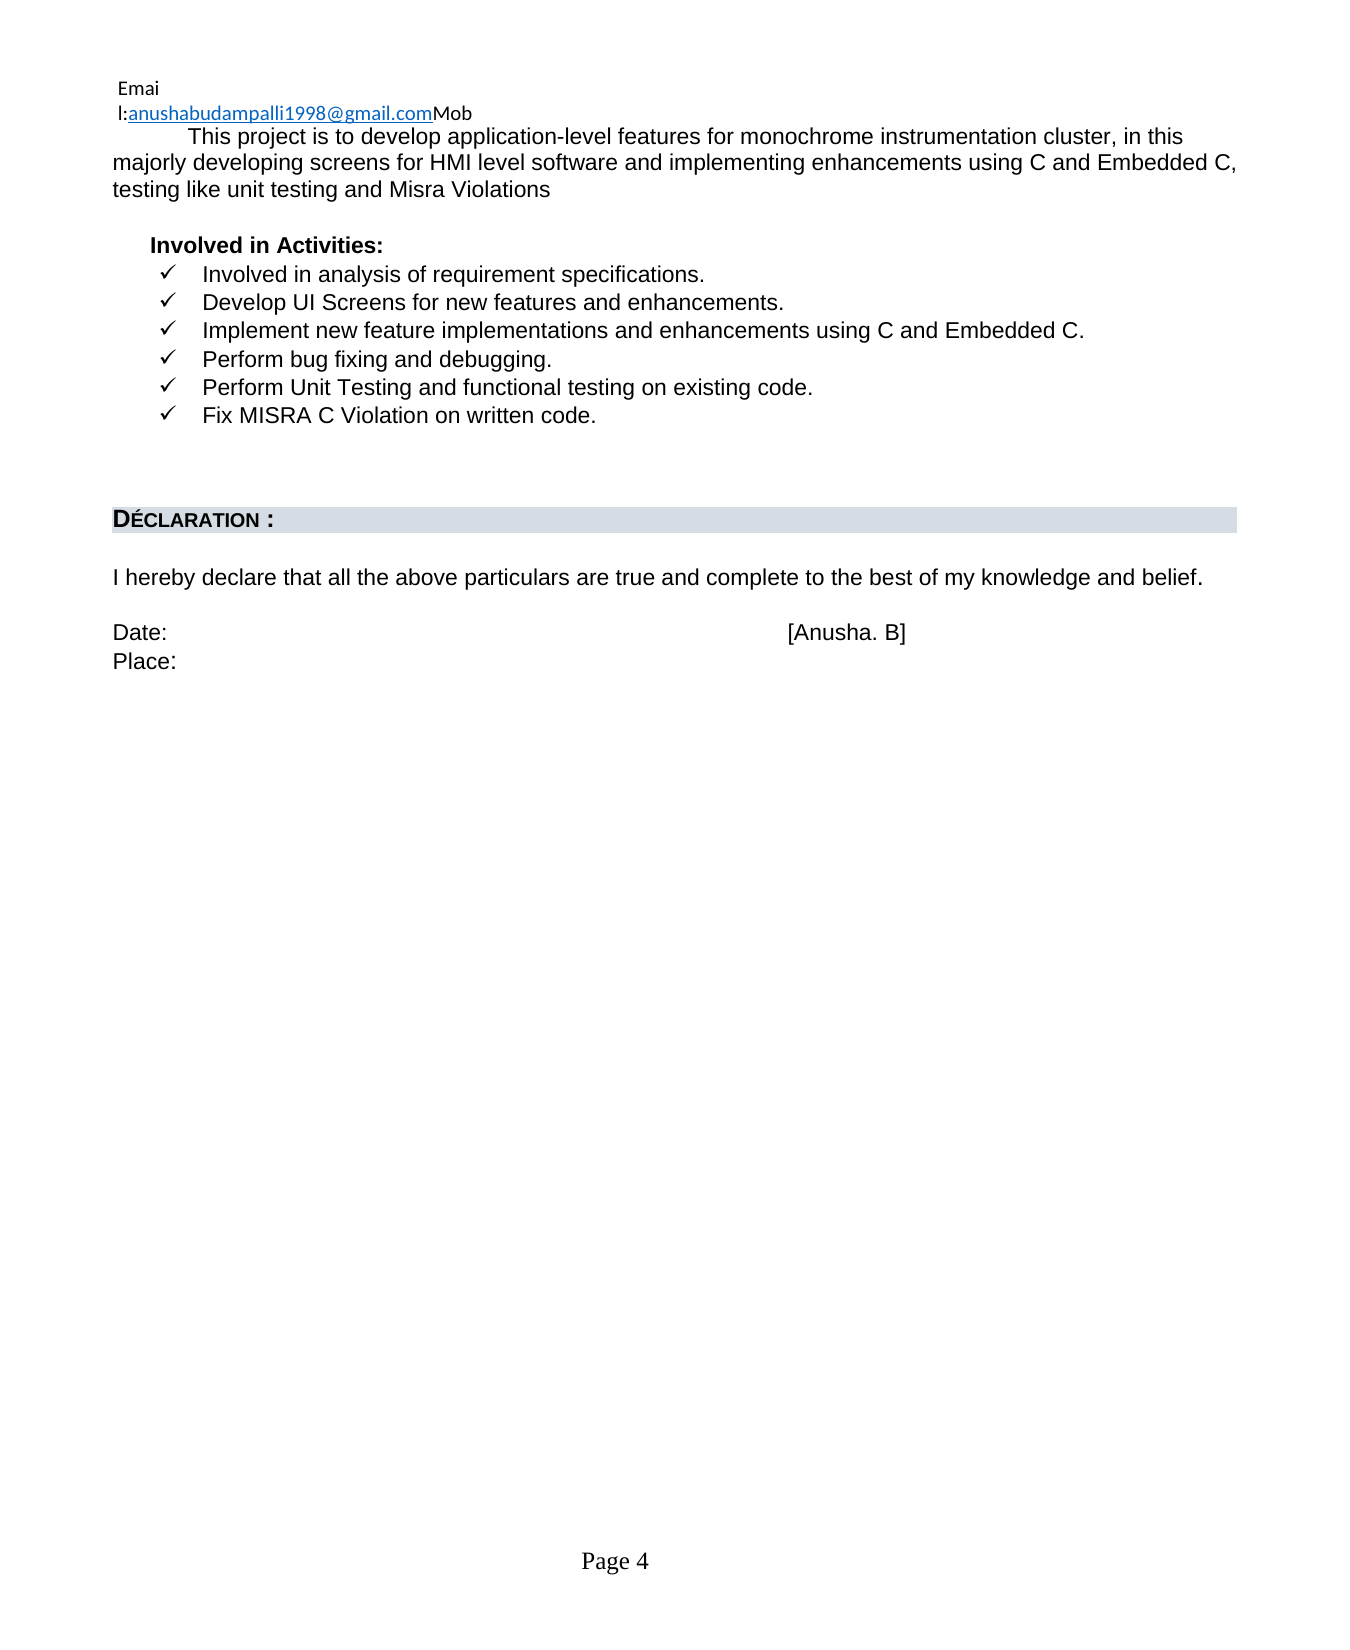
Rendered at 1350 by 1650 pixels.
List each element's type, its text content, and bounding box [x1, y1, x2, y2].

list Place: [112, 646, 1237, 674]
subtitle Involved in Activities: [150, 231, 1237, 259]
list Develop UI Screens for new features and enhancements. [158, 288, 1237, 316]
text This project is to develop application-level features for monochrome instrumentation cluster, in this majorly developing screens for HMI level software and implementing enhancements using C and Embedded C, testing like unit testing and Misra Violations [112, 123, 1237, 202]
list Implement new feature implementations and enhancements using C and Embedded C. [158, 316, 1237, 344]
list Perform Unit Testing and functional testing on existing code. [158, 373, 1237, 401]
list Fix MISRA C Violation on written code. [158, 401, 1237, 429]
text I hereby declare that all the above particulars are true and complete to the best of my knowledge and belief. [112, 562, 1237, 591]
list Involved in analysis of requirement specifications. [158, 259, 1237, 288]
text Date: [Anusha. B] [112, 619, 1237, 646]
list Perform bug fixing and debugging. [158, 344, 1237, 373]
text Déclaration : [112, 507, 1237, 533]
